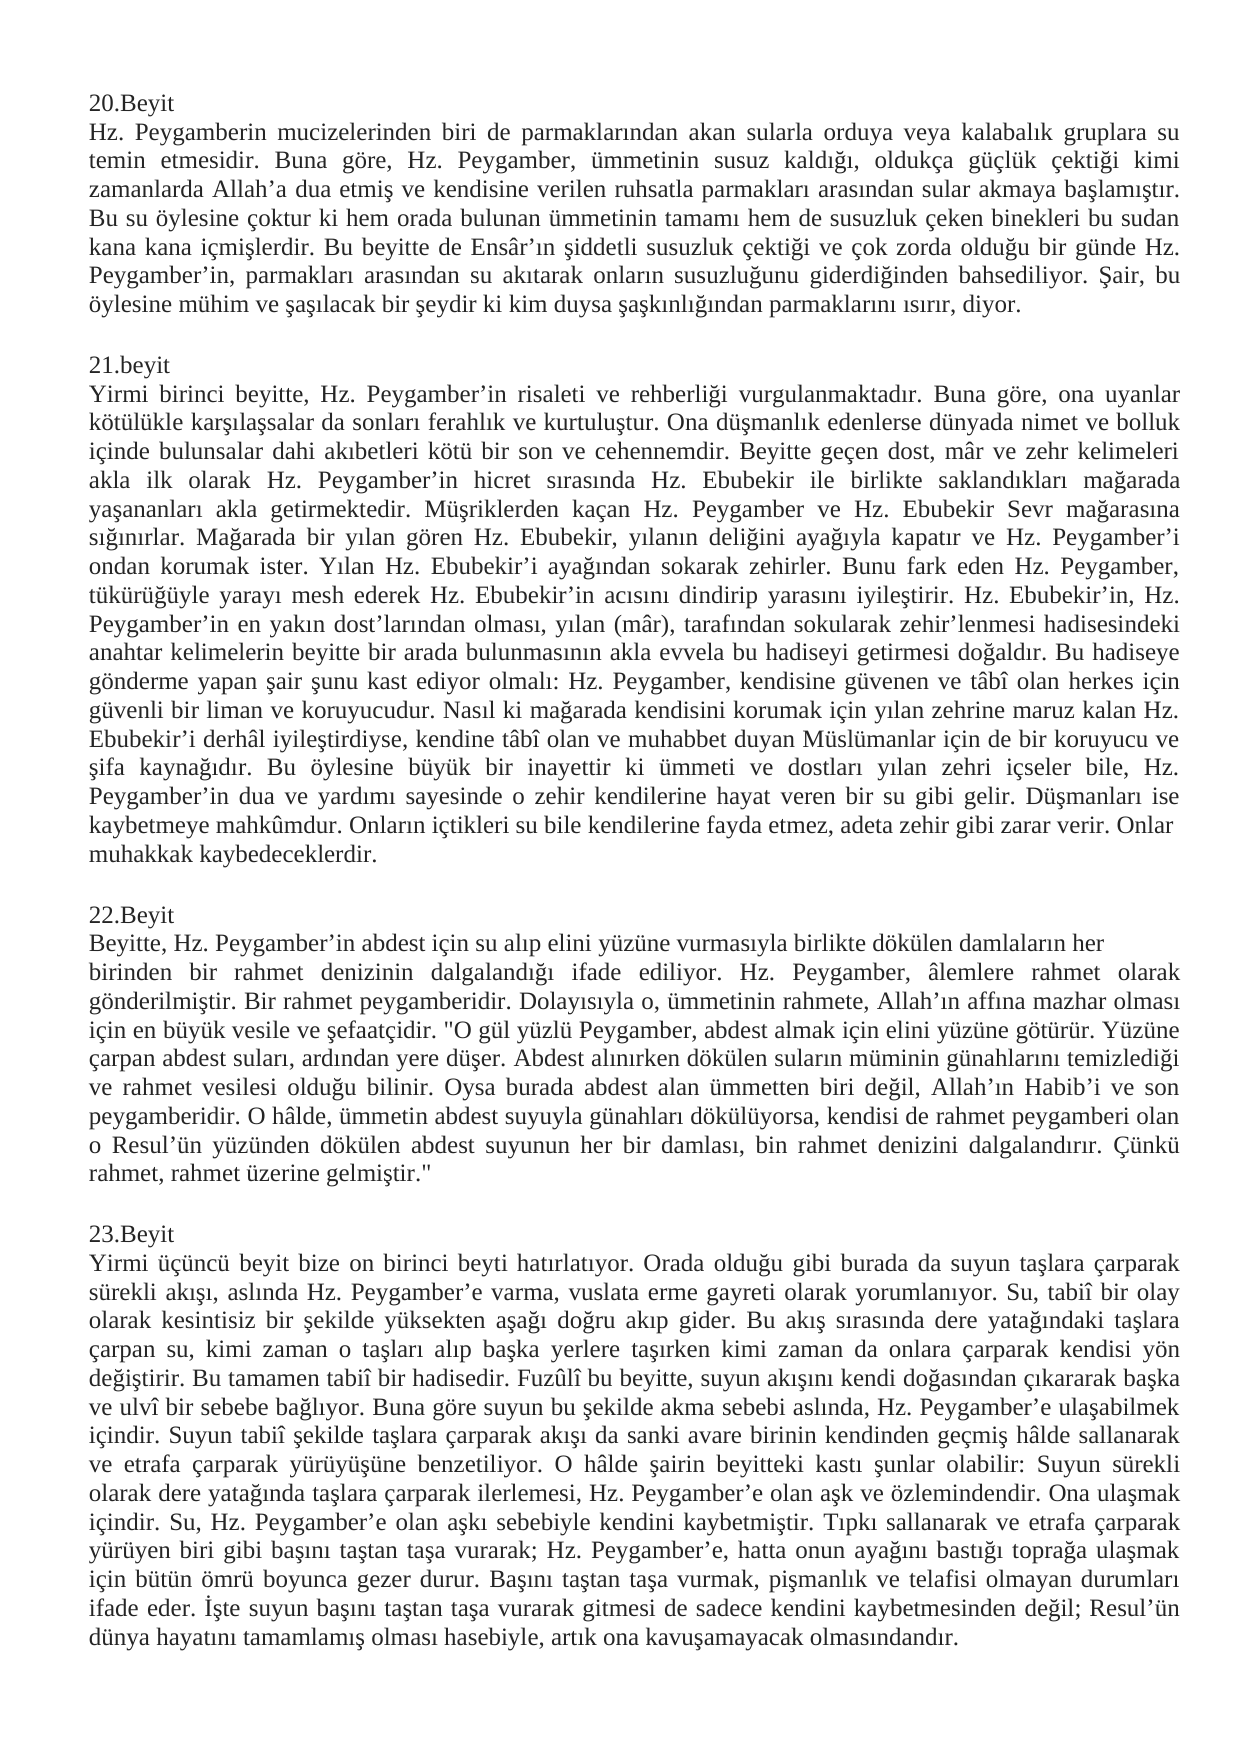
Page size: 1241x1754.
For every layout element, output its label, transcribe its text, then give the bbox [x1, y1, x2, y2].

text Yirmi üçüncü beyit bize on birinci beyti hatırlatıyor. Orada olduğu gibi burada da suyun taşlara çarparak sürekli akışı, aslında Hz. Peygamber’e varma, vuslata erme gayreti olarak yorumlanıyor. Su, tabiî bir olay olarak kesintisiz bir şekilde yüksekten aşağı doğru akıp gider. Bu akış sırasında dere yatağındaki taşlara çarpan su, kimi zaman o taşları alıp başka yerlere taşırken kimi zaman da onlara çarparak kendisi yön değiştirir. Bu tamamen tabiî bir hadisedir. Fuzûlî bu beyitte, suyun akışını kendi doğasından çıkararak başka ve ulvî bir sebebe bağlıyor. Buna göre suyun bu şekilde akma sebebi aslında, Hz. Peygamber’e ulaşabilmek içindir. Suyun tabiî şekilde taşlara çarparak akışı da sanki avare birinin kendinden geçmiş hâlde sallanarak ve etrafa çarparak yürüyüşüne benzetiliyor. O hâlde şairin beyitteki kastı şunlar olabilir: Suyun sürekli olarak dere yatağında taşlara çarparak ilerlemesi, Hz. Peygamber’e olan aşk ve özlemindendir. Ona ulaşmak içindir. Su, Hz. Peygamber’e olan aşkı sebebiyle kendini kaybetmiştir. Tıpkı sallanarak ve etrafa çarparak yürüyen biri gibi başını taştan taşa vurarak; Hz. Peygamber’e, hatta onun ayağını bastığı toprağa ulaşmak için bütün ömrü boyunca gezer durur. Başını taştan taşa vurmak, pişmanlık ve telafisi olmayan durumları ifade eder. İşte suyun başını taştan taşa vurarak gitmesi de sadece kendini kaybetmesinden değil; Resul’ün dünya hayatını tamamlamış olması hasebiyle, artık ona kavuşamayacak olmasındandır. [89, 1248, 1181, 1651]
text Yirmi birinci beyitte, Hz. Peygamber’in risaleti ve rehberliği vurgulanmaktadır. Buna göre, ona uyanlar kötülükle karşılaşsalar da sonları ferahlık ve kurtuluştur. Ona düşmanlık edenlerse dünyada nimet ve bolluk içinde bulunsalar dahi akıbetleri kötü bir son ve cehennemdir. Beyitte geçen dost, mâr ve zehr kelimeleri akla ilk olarak Hz. Peygamber’in hicret sırasında Hz. Ebubekir ile birlikte saklandıkları mağarada yaşananları akla getirmektedir. Müşriklerden kaçan Hz. Peygamber ve Hz. Ebubekir Sevr mağarasına sığınırlar. Mağarada bir yılan gören Hz. Ebubekir, yılanın deliğini ayağıyla kapatır ve Hz. Peygamber’i ondan korumak ister. Yılan Hz. Ebubekir’i ayağından sokarak zehirler. Bunu fark eden Hz. Peygamber, tükürüğüyle yarayı mesh ederek Hz. Ebubekir’in acısını dindirip yarasını iyileştirir. Hz. Ebubekir’in, Hz. Peygamber’in en yakın dost’larından olması, yılan (mâr), tarafından sokularak zehir’lenmesi hadisesindeki anahtar kelimelerin beyitte bir arada bulunmasının akla evvela bu hadiseyi getirmesi doğaldır. Bu hadiseye gönderme yapan şair şunu kast ediyor olmalı: Hz. Peygamber, kendisine güvenen ve tâbî olan herkes için güvenli bir liman ve koruyucudur. Nasıl ki mağarada kendisini korumak için yılan zehrine maruz kalan Hz. Ebubekir’i derhâl iyileştirdiyse, kendine tâbî olan ve muhabbet duyan Müslümanlar için de bir koruyucu ve şifa kaynağıdır. Bu öylesine büyük bir inayettir ki ümmeti ve dostları yılan zehri içseler bile, Hz. Peygamber’in dua ve yardımı sayesinde o zehir kendilerine hayat veren bir su gibi gelir. Düşmanları ise kaybetmeye mahkûmdur. Onların içtikleri su bile kendilerine fayda etmez, adeta zehir gibi zarar verir. Onlar [89, 379, 1181, 839]
text 23.Beyit [89, 1219, 1181, 1248]
text 22.Beyit [89, 900, 1181, 928]
text 21.beyit [89, 350, 1181, 379]
text birinden bir rahmet denizinin dalgalandığı ifade ediliyor. Hz. Peygamber, âlemlere rahmet olarak gönderilmiştir. Bir rahmet peygamberidir. Dolayısıyla o, ümmetinin rahmete, Allah’ın affına mazhar olması için en büyük vesile ve şefaatçidir. "O gül yüzlü Peygamber, abdest almak için elini yüzüne götürür. Yüzüne çarpan abdest suları, ardından yere düşer. Abdest alınırken dökülen suların müminin günahlarını temizlediği ve rahmet vesilesi olduğu bilinir. Oysa burada abdest alan ümmetten biri değil, Allah’ın Habib’i ve son peygamberidir. O hâlde, ümmetin abdest suyuyla günahları dökülüyorsa, kendisi de rahmet peygamberi olan o Resul’ün yüzünden dökülen abdest suyunun her bir damlası, bin rahmet denizini dalgalandırır. Çünkü rahmet, rahmet üzerine gelmiştir." [89, 957, 1181, 1187]
text Hz. Peygamberin mucizelerinden biri de parmaklarından akan sularla orduya veya kalabalık gruplara su temin etmesidir. Buna göre, Hz. Peygamber, ümmetinin susuz kaldığı, oldukça güçlük çektiği kimi zamanlarda Allah’a dua etmiş ve kendisine verilen ruhsatla parmakları arasından sular akmaya başlamıştır. Bu su öylesine çoktur ki hem orada bulunan ümmetinin tamamı hem de susuzluk çeken binekleri bu sudan kana kana içmişlerdir. Bu beyitte de Ensâr’ın şiddetli susuzluk çektiği ve çok zorda olduğu bir günde Hz. Peygamber’in, parmakları arasından su akıtarak onların susuzluğunu giderdiğinden bahsediliyor. Şair, bu öylesine mühim ve şaşılacak bir şeydir ki kim duysa şaşkınlığından parmaklarını ısırır, diyor. [89, 117, 1181, 318]
text Beyitte, Hz. Peygamber’in abdest için su alıp elini yüzüne vurmasıyla birlikte dökülen damlaların her [89, 928, 1181, 957]
text muhakkak kaybedeceklerdir. [89, 839, 1181, 867]
text 20.Beyit [89, 88, 1181, 117]
